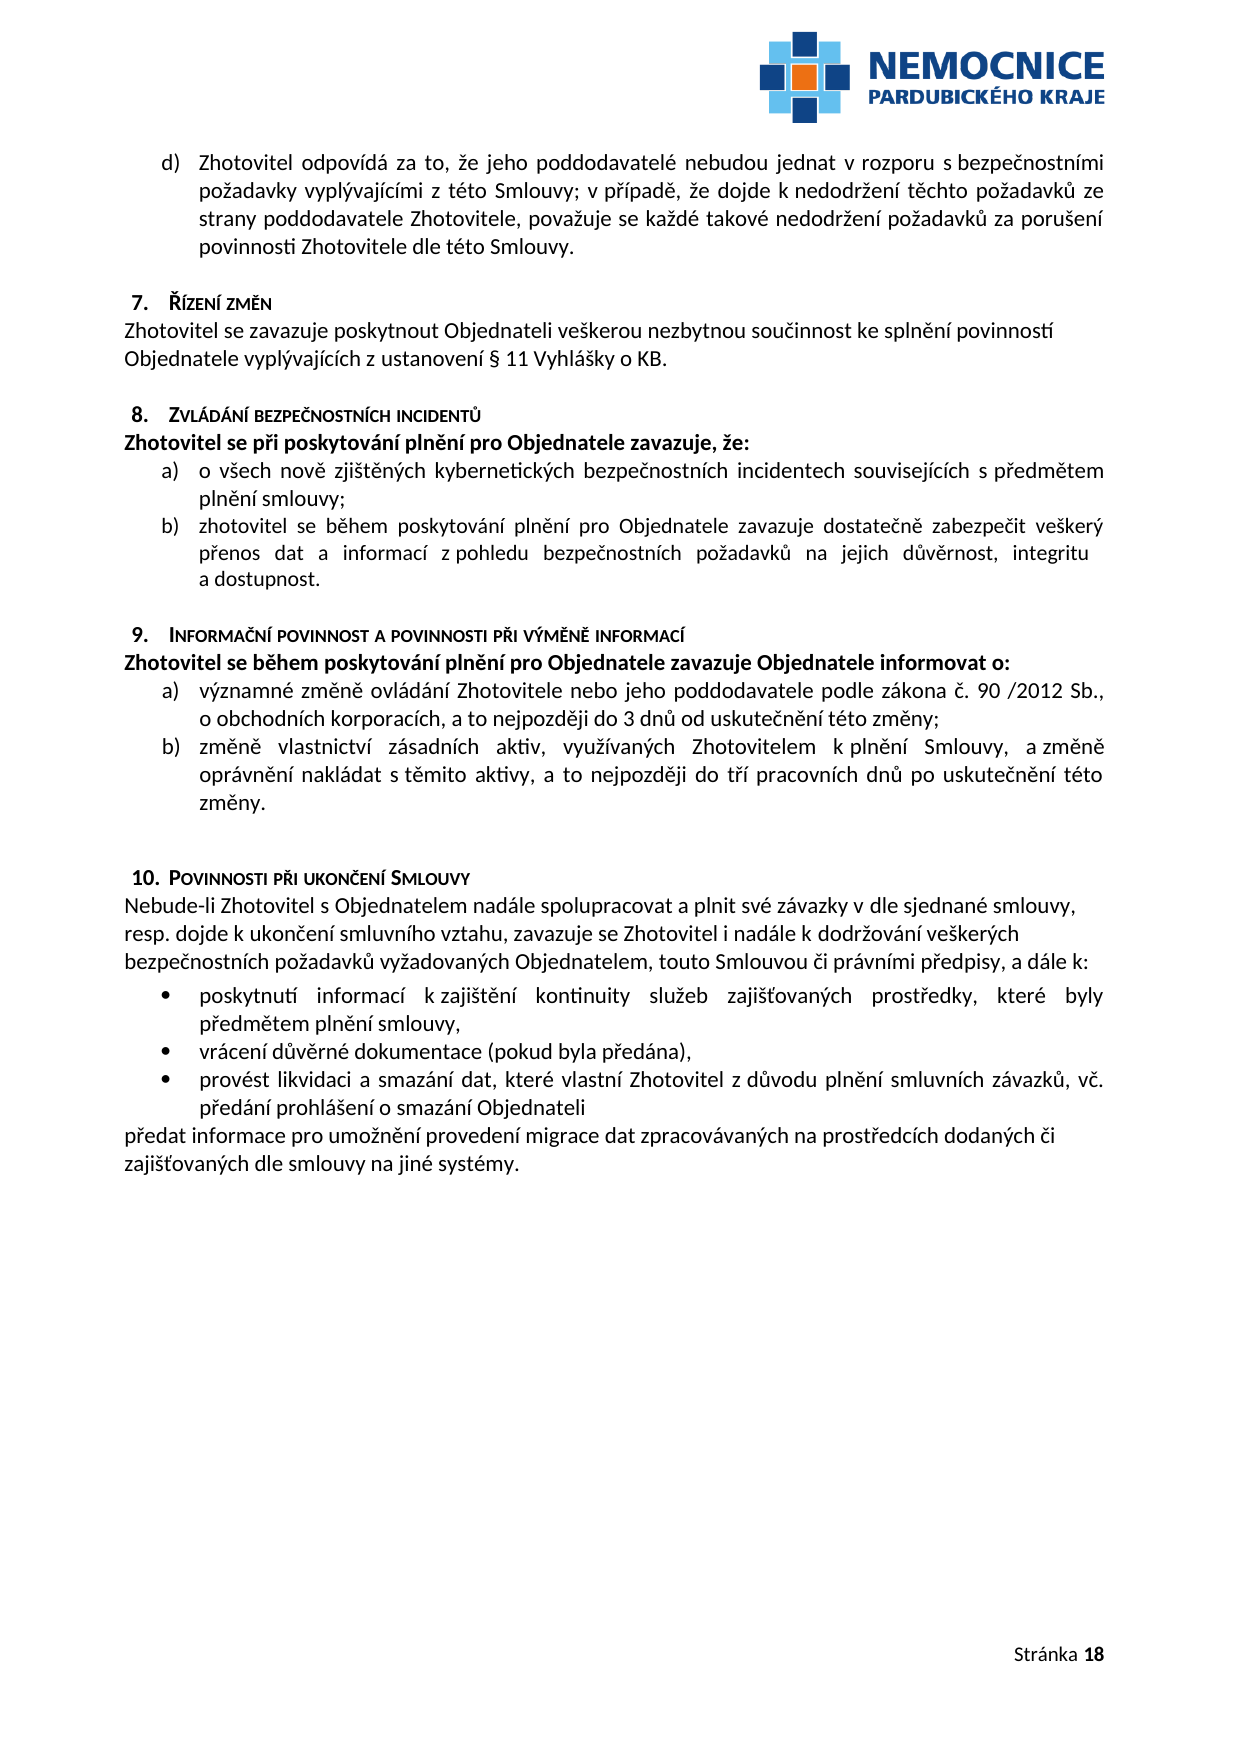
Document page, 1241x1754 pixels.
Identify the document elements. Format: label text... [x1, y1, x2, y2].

text Zhotovitel se zavazuje poskytnout Objednateli veškerou nezbytnou součinnost ke splnění povinností Objednatele vyplývajících z ustanovení § 11 Vyhlášky o KB. [124, 316, 1104, 372]
list poskytnutí informací k zajištění kontinuity služeb zajišťovaných prostředky, které byly předmětem plnění smlouvy, [162, 981, 1104, 1037]
text Nebude-li Zhotovitel s Objednatelem nadále spolupracovat a plnit své závazky v dle sjednané smlouvy, resp. dojde k ukončení smluvního vztahu, zavazuje se Zhotovitel i nadále k dodržování veškerých bezpečnostních požadavků vyžadovaných Objednatelem, touto Smlouvou či právními předpisy, a dále k: [124, 891, 1104, 975]
list Zhotovitel odpovídá za to, že jeho poddodavatelé nebudou jednat v rozporu s bezpečnostními požadavky vyplývajícími z této Smlouvy; v případě, že dojde k nedodržení těchto požadavků ze strany poddodavatele Zhotovitele, považuje se každé takové nedodržení požadavků za porušení povinnosti Zhotovitele dle této Smlouvy. [161, 148, 1104, 260]
picture [758, 31, 1105, 124]
text Zhotovitel se při poskytování plnění pro Objednatele zavazuje, že: [124, 428, 1104, 456]
list významné změně ovládání Zhotovitele nebo jeho poddodavatele podle zákona č. 90 /2012 Sb., o obchodních korporacích, a to nejpozději do 3 dnů od uskutečnění této změny; [162, 676, 1104, 732]
list vrácení důvěrné dokumentace (pokud byla předána), [162, 1037, 1104, 1065]
text Zhotovitel se během poskytování plnění pro Objednatele zavazuje Objednatele informovat o: [124, 648, 1104, 676]
list o všech nově zjištěných kybernetických bezpečnostních incidentech souvisejících s předmětem plnění smlouvy; [161, 456, 1104, 512]
list Zvládání bezpečnostních incidentů [131, 400, 1104, 428]
list Povinnosti při ukončení Smlouvy [131, 863, 1104, 891]
list Informační povinnost a povinnosti při výměně informací [131, 620, 1104, 648]
list změně vlastnictví zásadních aktiv, využívaných Zhotovitelem k plnění Smlouvy, a změně oprávnění nakládat s těmito aktivy, a to nejpozději do tří pracovních dnů po uskutečnění této změny. [162, 732, 1104, 816]
text předat informace pro umožnění provedení migrace dat zpracovávaných na prostředcích dodaných či zajišťovaných dle smlouvy na jiné systémy. [124, 1121, 1104, 1177]
list zhotovitel se během poskytování plnění pro Objednatele zavazuje dostatečně zabezpečit veškerý přenos dat a informací z pohledu bezpečnostních požadavků na jejich důvěrnost, integritu a dostupnost. [161, 512, 1104, 592]
list provést likvidaci a smazání dat, které vlastní Zhotovitel z důvodu plnění smluvních závazků, vč. předání prohlášení o smazání Objednateli [162, 1065, 1104, 1121]
list Řízení změn [131, 288, 1104, 316]
